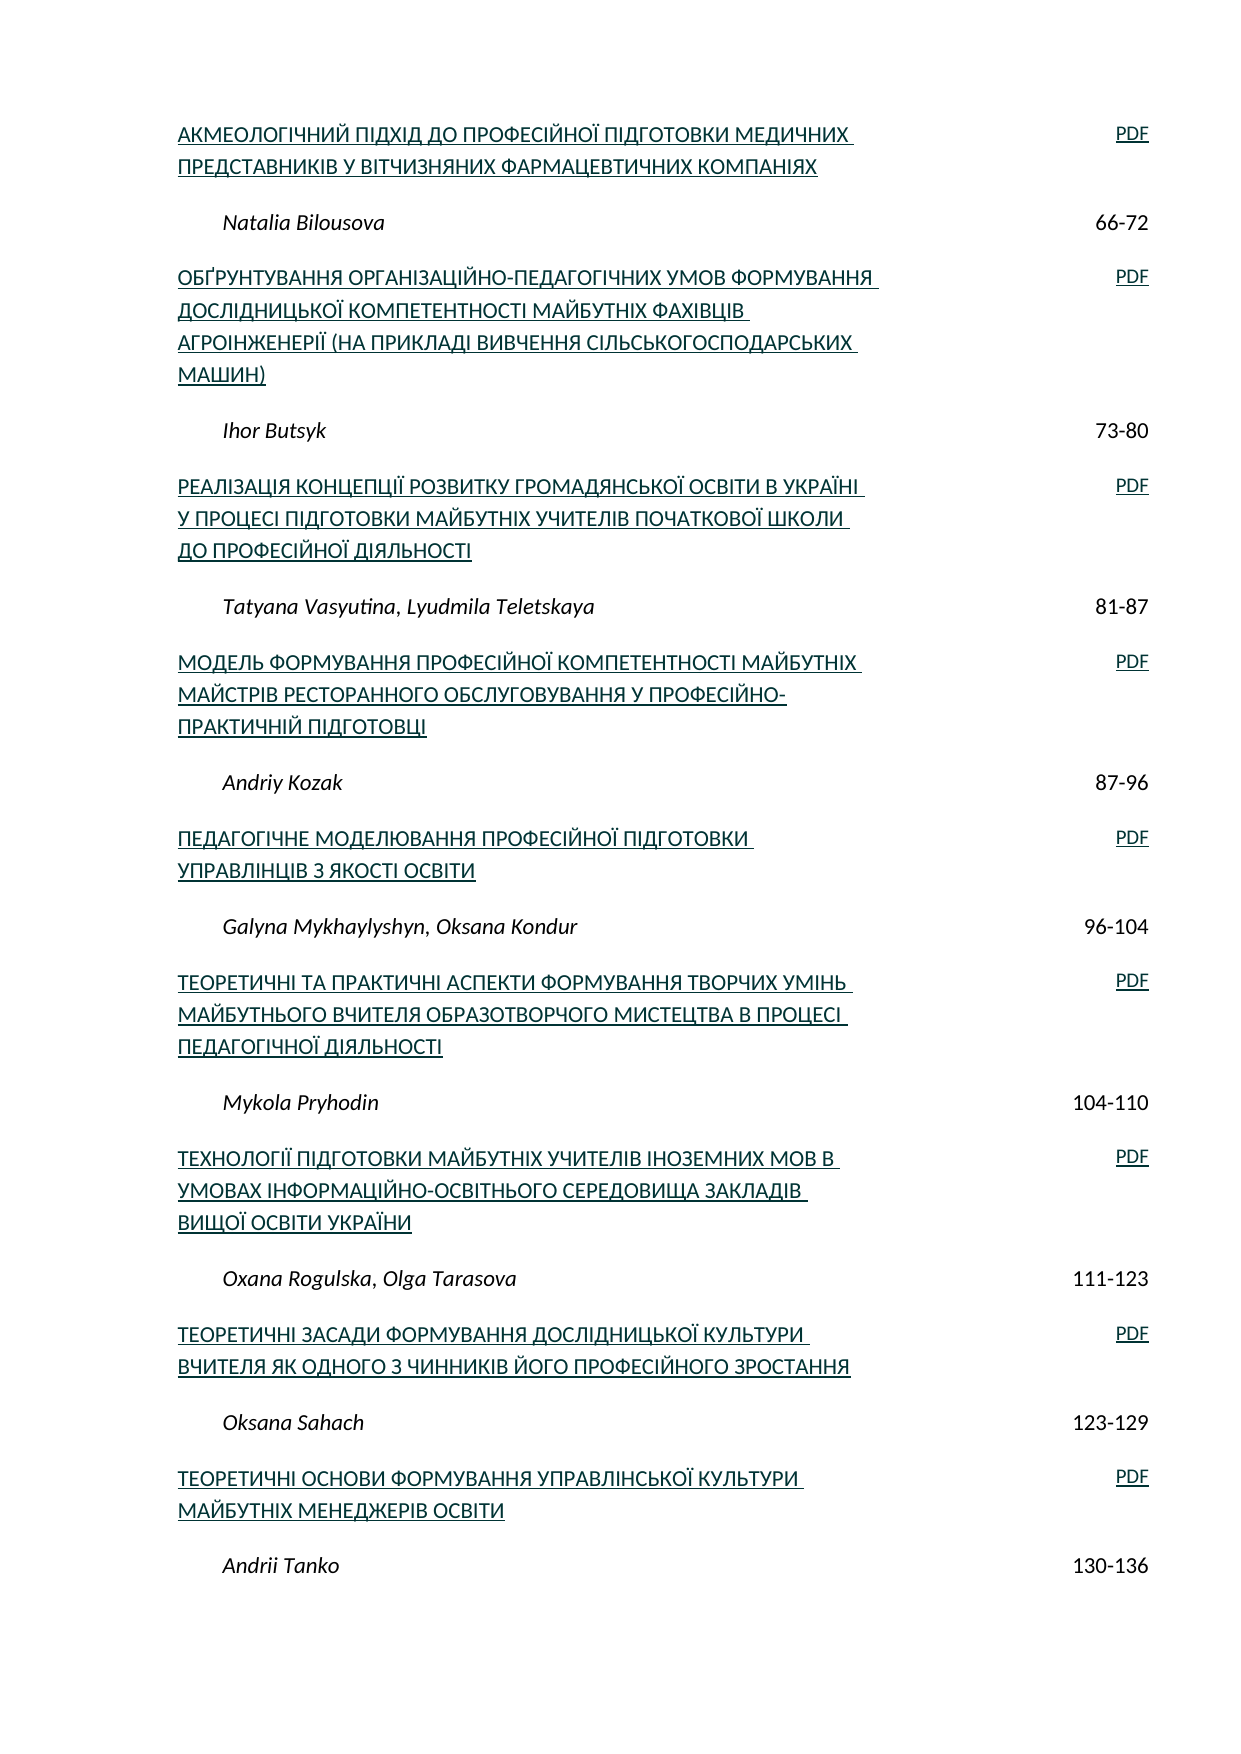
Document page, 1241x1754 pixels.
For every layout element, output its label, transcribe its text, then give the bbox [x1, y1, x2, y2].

table_header PDF [883, 262, 1150, 414]
table_header PDF [866, 1142, 1150, 1262]
table_header PDF [869, 470, 1150, 590]
table_header ТЕОРЕТИЧНІ ТА ПРАКТИЧНІ АСПЕКТИ ФОРМУВАННЯ ТВОРЧИХ УМІНЬ МАЙБУТНЬОГО ВЧИТЕЛЯ ОБРАЗОТВОРЧОГО МИСТЕЦТВА В ПРОЦЕСІ ПЕДАГОГІЧНОЇ ДІЯЛЬНОСТІ [176, 966, 868, 1086]
table_cell Tatyana Vasyutina, Lyudmila Teletskaya [176, 590, 869, 646]
table_header PDF [870, 822, 1150, 910]
table_header PDF [872, 118, 1150, 206]
table_header АКМЕОЛОГІЧНИЙ ПІДХІД ДО ПРОФЕСІЙНОЇ ПІДГОТОВКИ МЕДИЧНИХ ПРЕДСТАВНИКІВ У ВІТЧИЗНЯНИХ ФАРМАЦЕВТИЧНИХ КОМПАНІЯХ [176, 118, 872, 206]
table_header ТЕОРЕТИЧНІ ОСНОВИ ФОРМУВАННЯ УПРАВЛІНСЬКОЇ КУЛЬТУРИ МАЙБУТНІХ МЕНЕДЖЕРІВ ОСВІТИ [176, 1462, 864, 1550]
table_cell 66-72 [872, 206, 1150, 262]
table_header ТЕХНОЛОГІЇ ПІДГОТОВКИ МАЙБУТНІХ УЧИТЕЛІВ ІНОЗЕМНИХ МОВ В УМОВАХ ІНФОРМАЦІЙНО-ОСВІТНЬОГО СЕРЕДОВИЩА ЗАКЛАДІВ ВИЩОЇ ОСВІТИ УКРАЇНИ [176, 1142, 866, 1262]
table_cell Andrii Tanko [176, 1550, 864, 1606]
table_cell 111-123 [866, 1263, 1150, 1318]
table_cell 130-136 [864, 1550, 1150, 1606]
table_cell 87-96 [870, 766, 1150, 822]
table_header PDF [868, 966, 1150, 1086]
table_header ТЕОРЕТИЧНІ ЗАСАДИ ФОРМУВАННЯ ДОСЛІДНИЦЬКОЇ КУЛЬТУРИ ВЧИТЕЛЯ ЯК ОДНОГО З ЧИННИКІВ ЙОГО ПРОФЕСІЙНОГО ЗРОСТАННЯ [176, 1318, 866, 1406]
table_header ОБҐРУНТУВАННЯ ОРГАНІЗАЦІЙНО-ПЕДАГОГІЧНИХ УМОВ ФОРМУВАННЯ ДОСЛІДНИЦЬКОЇ КОМПЕТЕНТНОСТІ МАЙБУТНІХ ФАХІВЦІВ АГРОІНЖЕНЕРІЇ (НА ПРИКЛАДІ ВИВЧЕННЯ СІЛЬСЬКОГОСПОДАРСЬКИХ МАШИН) [176, 262, 883, 414]
table_cell Galyna Mykhaylyshyn, Oksana Kondur [176, 910, 870, 966]
table_cell Ihor Butsyk [176, 414, 883, 470]
table_cell Andriy Kozak [176, 766, 870, 822]
table_header PDF [866, 1318, 1150, 1406]
table_cell 81-87 [869, 590, 1150, 646]
table_header PDF [864, 1462, 1150, 1550]
table_cell Oxana Rogulska, Olga Tarasova [176, 1263, 866, 1318]
table_header МОДЕЛЬ ФОРМУВАННЯ ПРОФЕСІЙНОЇ КОМПЕТЕНТНОСТІ МАЙБУТНІХ МАЙСТРІВ РЕСТОРАННОГО ОБСЛУГОВУВАННЯ У ПРОФЕСІЙНО-ПРАКТИЧНІЙ ПІДГОТОВЦІ [176, 646, 870, 766]
table_cell 73-80 [883, 414, 1150, 470]
table_header ПЕДАГОГІЧНЕ МОДЕЛЮВАННЯ ПРОФЕСІЙНОЇ ПІДГОТОВКИ УПРАВЛІНЦІВ З ЯКОСТІ ОСВІТИ [176, 822, 870, 910]
table_cell Mykola Pryhodin [176, 1086, 868, 1142]
table_cell 123-129 [866, 1406, 1150, 1462]
table_header PDF [870, 646, 1150, 766]
table_cell 104-110 [868, 1086, 1150, 1142]
table_cell Oksana Sahach [176, 1406, 866, 1462]
table_header РЕАЛІЗАЦІЯ КОНЦЕПЦІЇ РОЗВИТКУ ГРОМАДЯНСЬКОЇ ОСВІТИ В УКРАЇНІ У ПРОЦЕСІ ПІДГОТОВКИ МАЙБУТНІХ УЧИТЕЛІВ ПОЧАТКОВОЇ ШКОЛИ ДО ПРОФЕСІЙНОЇ ДІЯЛЬНОСТІ [176, 470, 869, 590]
table_cell 96-104 [870, 910, 1150, 966]
table_cell Natalia Bilousova [176, 206, 872, 262]
